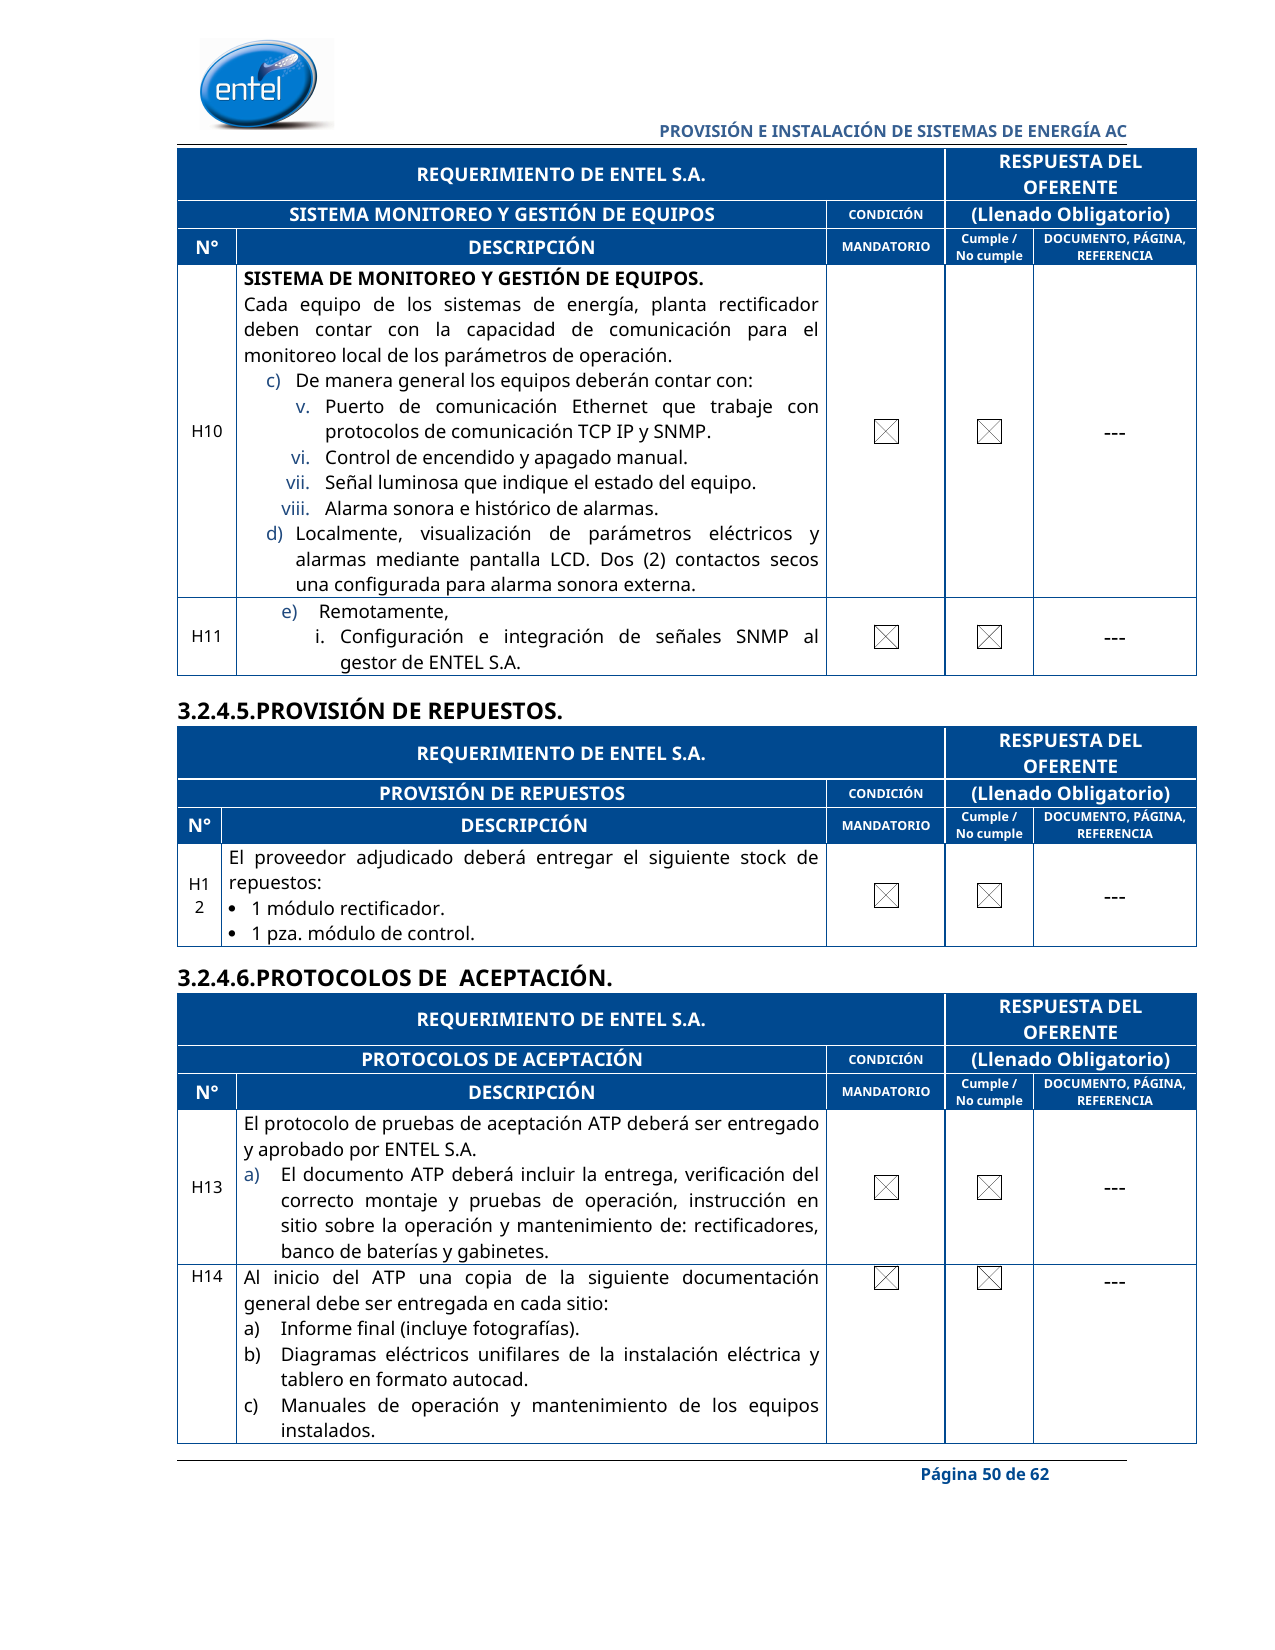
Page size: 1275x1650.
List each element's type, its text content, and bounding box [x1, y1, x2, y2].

table_cell --- [1034, 1265, 1196, 1443]
table_header REQUERIMIENTO DE ENTEL S.A. [178, 728, 944, 778]
table_cell CONDICIÓN [827, 201, 944, 228]
table_cell PROTOCOLOS DE ACEPTACIÓN [178, 1046, 826, 1073]
table_cell [946, 844, 1033, 946]
table_cell SISTEMA MONITOREO Y GESTIÓN DE EQUIPOS [178, 201, 826, 228]
table_cell --- [1034, 844, 1196, 946]
table_cell H14 [178, 1265, 236, 1443]
table_cell CONDICIÓN [827, 1046, 944, 1073]
table_cell --- [1034, 1110, 1196, 1263]
table_cell MANDATORIO [827, 1074, 944, 1109]
table_cell N° [178, 229, 236, 264]
table_cell (Llenado Obligatorio) [946, 1046, 1196, 1073]
table_cell El protocolo de pruebas de aceptación ATP deberá ser entregado y aprobado por ENTEL S.A. El documento ATP deberá incluir la entrega, verificación del correcto montaje y pruebas de operación, instrucción en sitio sobre la operación y mantenimiento de: rectificadores, banco de baterías y gabinetes. [237, 1110, 826, 1263]
table_cell [827, 844, 944, 946]
table_cell --- [1034, 265, 1196, 597]
text 3.2.4.5.PROVISIÓN DE REPUESTOS. [177, 695, 1127, 726]
table_cell N° [178, 808, 221, 843]
table_cell El proveedor adjudicado deberá entregar el siguiente stock de repuestos: 1 módulo rectificador. 1 pza. módulo de control. [222, 844, 826, 946]
table_cell DOCUMENTO, PÁGINA, REFERENCIA [1034, 808, 1196, 843]
table_cell PROVISIÓN DE REPUESTOS [178, 780, 826, 807]
table_cell SISTEMA DE MONITOREO Y GESTIÓN DE EQUIPOS. Cada equipo de los sistemas de energía, planta rectificador deben contar con la capacidad de comunicación para el monitoreo local de los parámetros de operación. De manera general los equipos deberán contar con: Puerto de comunicación Ethernet que trabaje con protocolos de comunicación TCP IP y SNMP. Control de encendido y apagado manual. Señal luminosa que indique el estado del equipo. Alarma sonora e histórico de alarmas. Localmente, visualización de parámetros eléctricos y alarmas mediante pantalla LCD. Dos (2) contactos secos una configurada para alarma sonora externa. [237, 265, 826, 597]
table_header RESPUESTA DEL OFERENTE [946, 994, 1196, 1045]
table_cell Remotamente, Configuración e integración de señales SNMP al gestor de ENTEL S.A. [237, 598, 826, 675]
table_cell DOCUMENTO, PÁGINA, REFERENCIA [1034, 229, 1196, 264]
table_cell DOCUMENTO, PÁGINA, REFERENCIA [1034, 1074, 1196, 1109]
table_header REQUERIMIENTO DE ENTEL S.A. [178, 994, 944, 1045]
table_cell [827, 265, 944, 597]
table_cell [827, 1265, 944, 1443]
table_cell DESCRIPCIÓN [237, 229, 826, 264]
picture [199, 38, 335, 130]
table_cell [827, 1110, 944, 1263]
table_cell DESCRIPCIÓN [237, 1074, 826, 1109]
table_cell (Llenado Obligatorio) [946, 201, 1196, 228]
table_cell [827, 598, 944, 675]
table_cell CONDICIÓN [827, 780, 944, 807]
table_cell MANDATORIO [827, 229, 944, 264]
table_cell [946, 1265, 1033, 1443]
table_cell H10 [178, 265, 236, 597]
table_cell Cumple / No cumple [946, 229, 1033, 264]
table_cell DESCRIPCIÓN [222, 808, 826, 843]
table_cell [946, 1110, 1033, 1263]
table_cell MANDATORIO [827, 808, 944, 843]
text 3.2.4.6.PROTOCOLOS DE ACEPTACIÓN. [177, 961, 1127, 993]
table_header RESPUESTA DEL OFERENTE [946, 728, 1196, 778]
table_cell Cumple / No cumple [946, 808, 1033, 843]
table_cell H13 [178, 1110, 236, 1263]
table_cell H11 [178, 598, 236, 675]
table_cell (Llenado Obligatorio) [946, 780, 1196, 807]
table_cell H12 [178, 844, 221, 946]
table_header RESPUESTA DEL OFERENTE [946, 149, 1196, 200]
table_cell [946, 598, 1033, 675]
table_cell --- [1034, 598, 1196, 675]
table_cell [946, 265, 1033, 597]
table_header REQUERIMIENTO DE ENTEL S.A. [178, 149, 944, 200]
table_cell N° [178, 1074, 236, 1109]
table_cell Cumple / No cumple [946, 1074, 1033, 1109]
